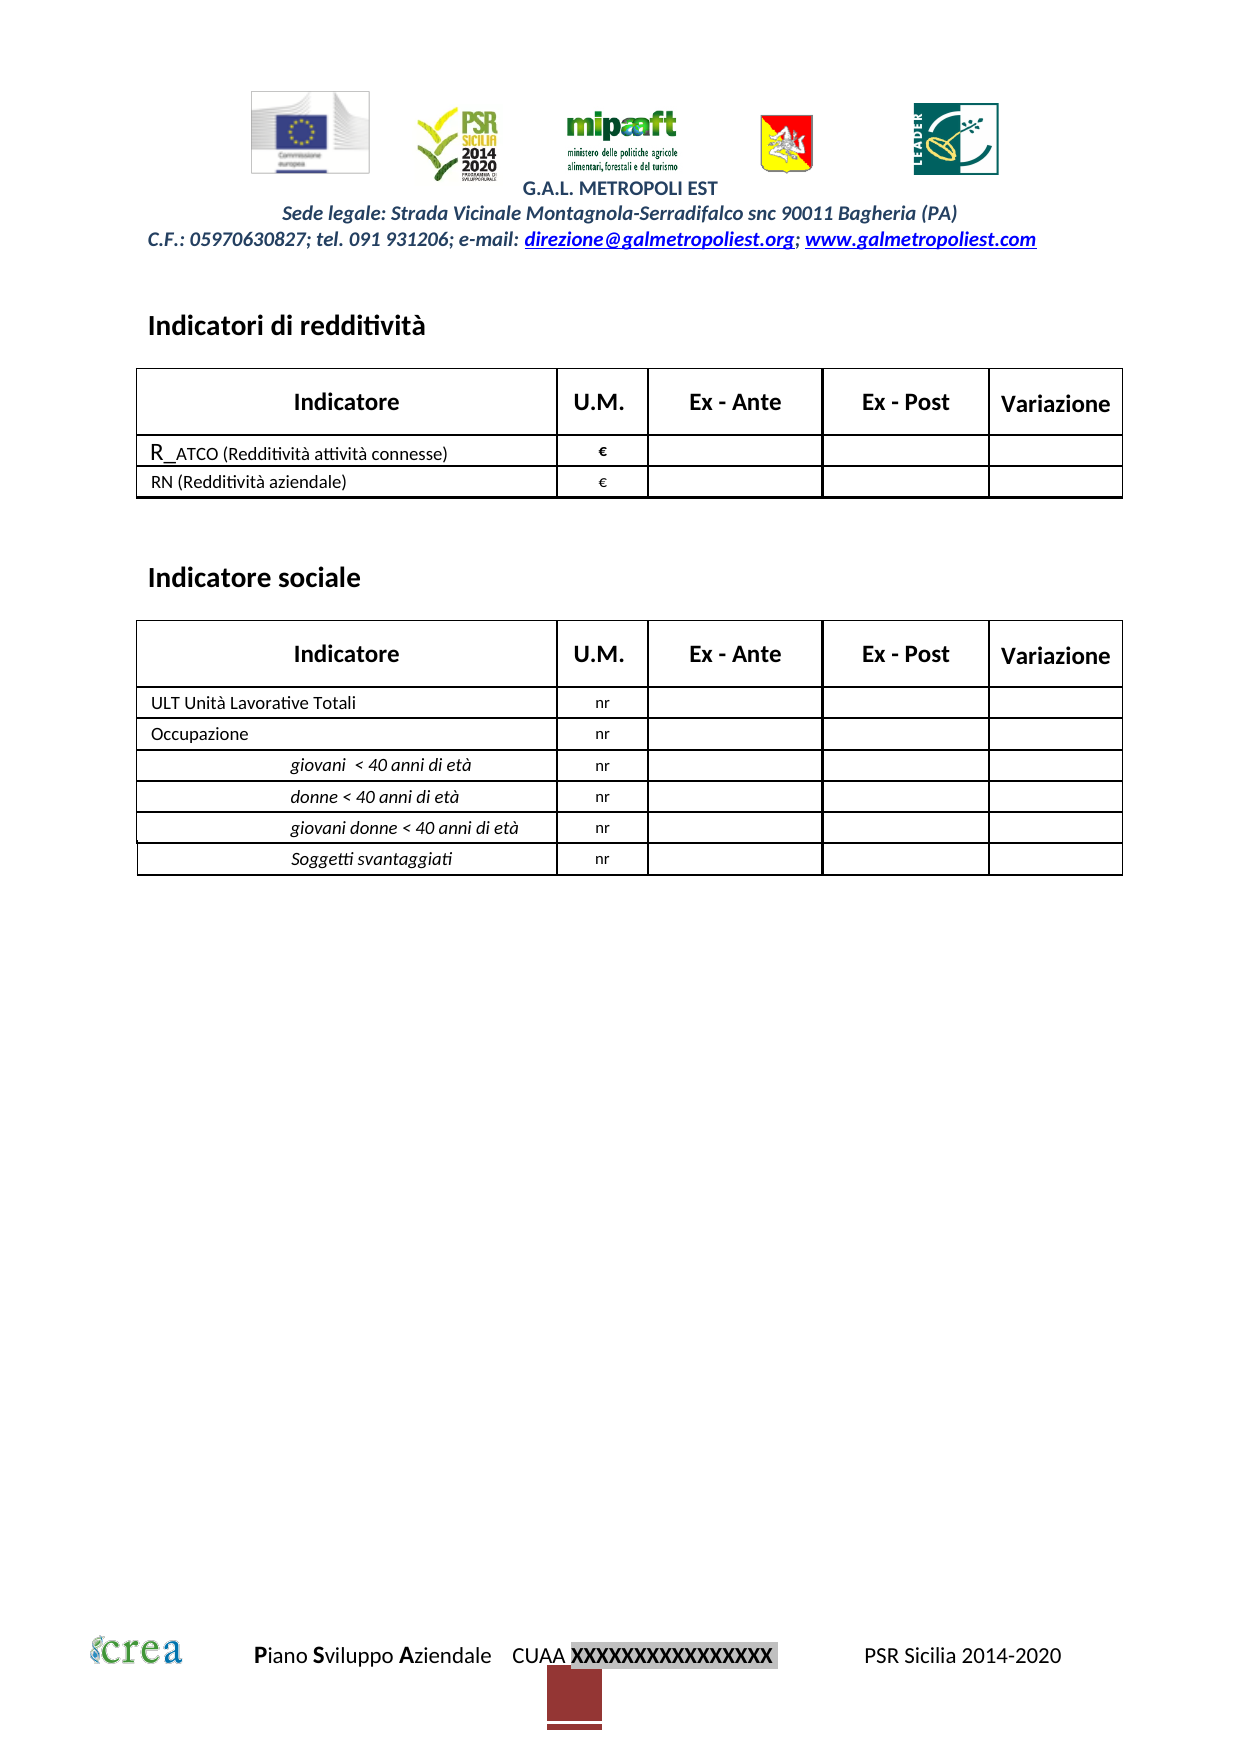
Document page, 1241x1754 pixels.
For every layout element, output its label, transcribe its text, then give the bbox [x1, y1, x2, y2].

table_header U.M. [558, 621, 647, 686]
table_cell ULT Unità Lavorative Totali [137, 688, 556, 717]
table_cell RN (Redditività aziendale) [137, 467, 556, 496]
table_cell [990, 436, 1122, 465]
table_header Ex - Post [824, 369, 988, 434]
text Indicatore sociale [148, 559, 1093, 595]
table_cell [824, 782, 988, 811]
table_header Indicatore [137, 369, 556, 434]
table_cell nr [558, 813, 647, 842]
table_cell € [558, 436, 647, 465]
table_cell [824, 844, 988, 873]
table_cell R_ATCO (Redditività attività connesse) [137, 436, 556, 465]
table_header Ex - Ante [649, 369, 821, 434]
table_cell [990, 688, 1122, 717]
table_header Variazione [990, 621, 1122, 686]
table_cell [824, 813, 988, 842]
table_cell nr [558, 782, 647, 811]
table_cell [990, 719, 1122, 748]
table_cell [649, 436, 821, 465]
picture [559, 106, 685, 176]
table_cell nr [558, 751, 647, 780]
table_cell [649, 688, 821, 717]
table_header Ex - Ante [649, 621, 821, 686]
table_header Ex - Post [824, 621, 988, 686]
table_cell giovani < 40 anni di età [137, 751, 556, 780]
table_header Variazione [990, 369, 1122, 434]
table_cell giovani donne < 40 anni di età [137, 813, 556, 842]
table_cell [824, 688, 988, 717]
table_cell [824, 436, 988, 465]
table_cell nr [558, 844, 647, 873]
table_cell donne < 40 anni di età << [137, 782, 556, 811]
table_cell nr [558, 719, 647, 748]
table_cell [990, 813, 1122, 842]
table_cell [824, 467, 988, 496]
table_cell [649, 844, 821, 873]
table_cell [649, 813, 821, 842]
table_cell [649, 782, 821, 811]
table_cell [824, 719, 988, 748]
table_cell Soggetti svantaggiati [138, 844, 556, 873]
text Indicatori di redditività [148, 307, 1093, 343]
table_cell [990, 467, 1122, 496]
table_cell [990, 751, 1122, 780]
table_header U.M. [558, 369, 647, 434]
table_cell [990, 782, 1122, 811]
table_cell Occupazione [137, 719, 556, 748]
table_cell [990, 844, 1122, 873]
table_cell [649, 751, 821, 780]
table_cell [649, 467, 821, 496]
table_header Indicatore [137, 621, 556, 686]
table_cell [824, 751, 988, 780]
picture [408, 104, 504, 186]
picture [913, 103, 999, 175]
table_cell € [558, 467, 647, 496]
table_cell [649, 719, 821, 748]
picture [90, 1635, 183, 1664]
table_cell nr [558, 688, 647, 717]
